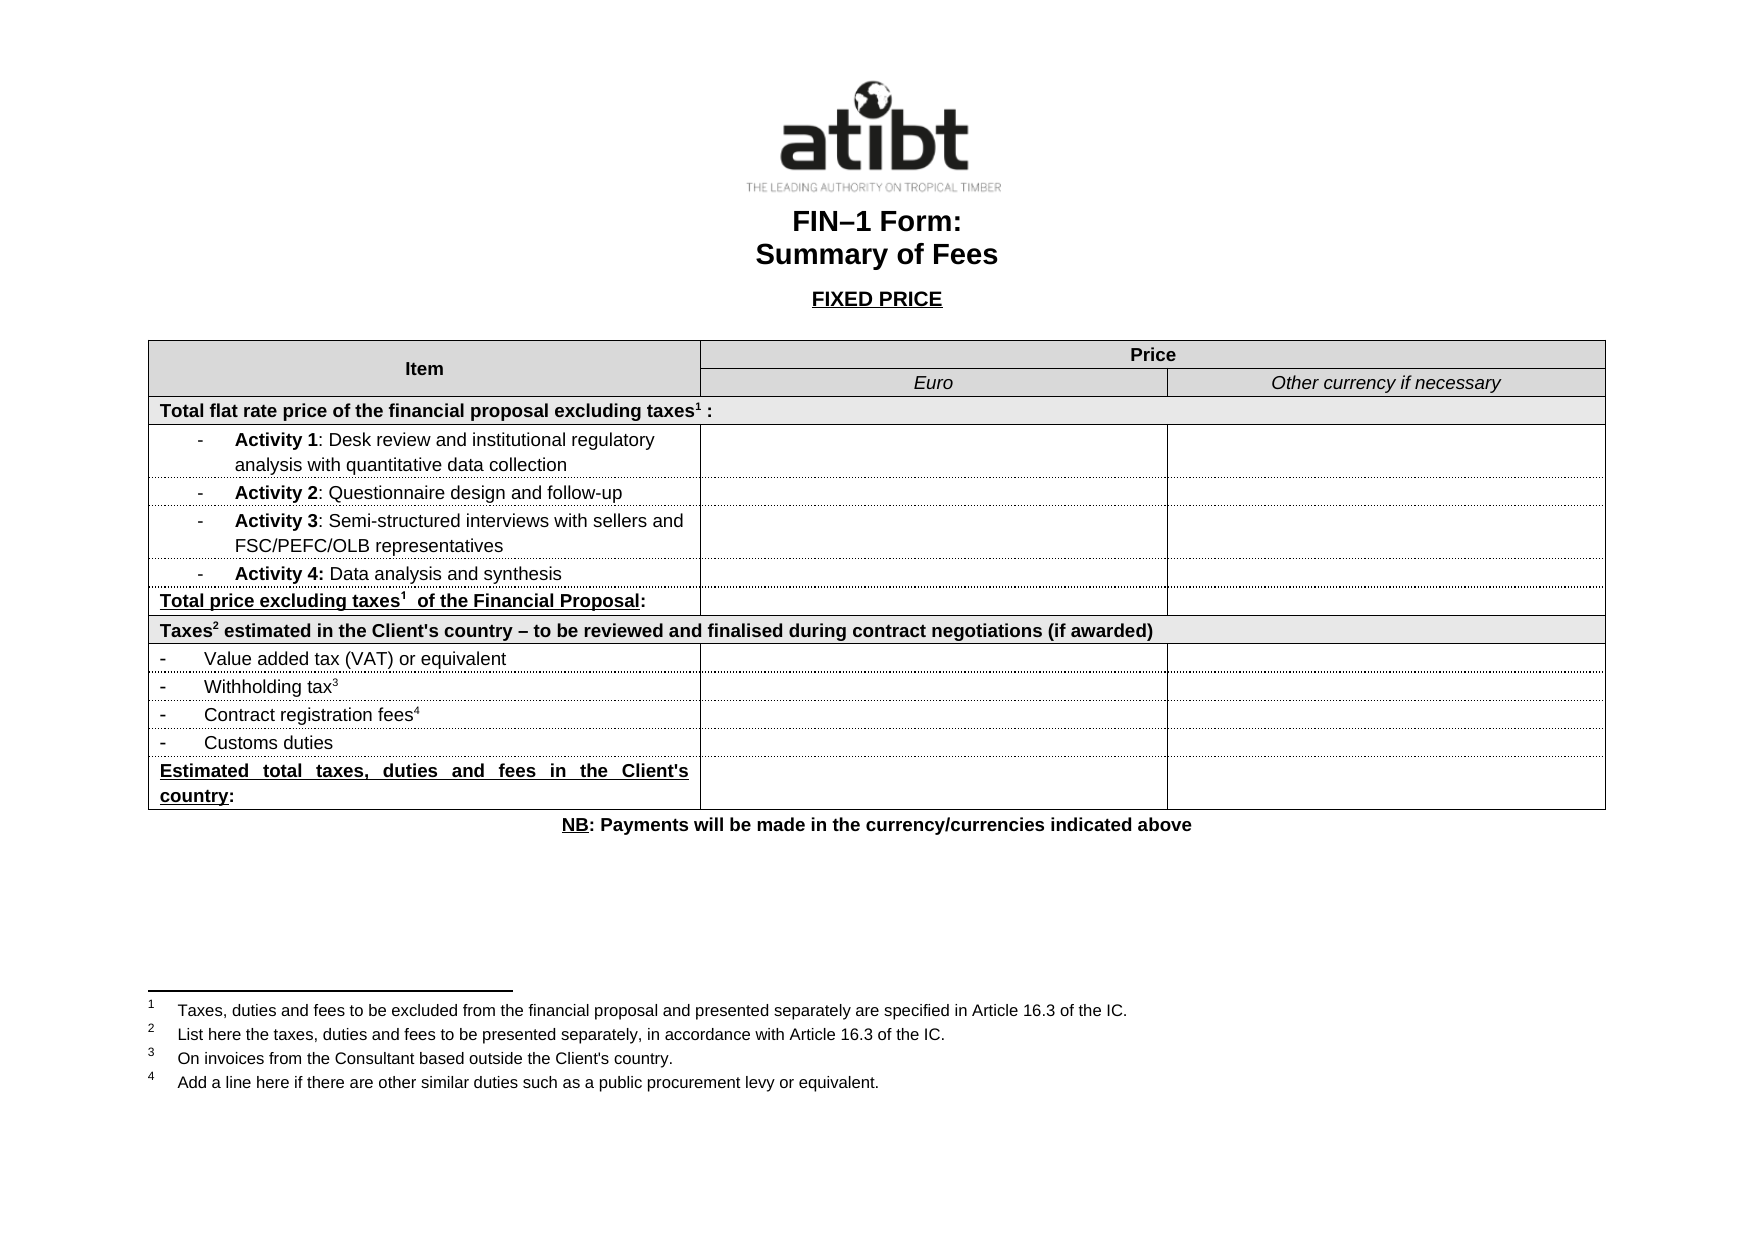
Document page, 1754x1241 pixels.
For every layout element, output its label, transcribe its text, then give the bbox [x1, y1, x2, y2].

text NB: Payments will be made in the currency/currencies indicated above [148, 810, 1606, 835]
table_cell [1168, 505, 1605, 558]
table_cell [701, 586, 1167, 615]
table_cell [701, 425, 1167, 477]
text FIXED PRICE [148, 285, 1606, 310]
table_cell Activity 1: Desk review and institutional regulatory analysis with quantitative data collection [149, 425, 700, 477]
table_cell [1168, 558, 1605, 586]
table_cell Activity 3: Semi-structured interviews with sellers and FSC/PEFC/OLB representatives [149, 505, 700, 558]
table_cell [701, 477, 1167, 505]
table_cell Total flat rate price of the financial proposal excluding taxes : [149, 397, 1605, 424]
table_cell [1168, 586, 1605, 615]
table_cell Activity 2: Questionnaire design and follow-up [149, 477, 700, 505]
table_cell [1168, 728, 1605, 756]
table_cell [1168, 425, 1605, 477]
table_cell Other currency if necessary [1168, 369, 1605, 396]
text FIN–1 Form: Summary of Fees [148, 203, 1606, 271]
table_cell [1168, 700, 1605, 728]
table_cell [701, 505, 1167, 558]
picture [731, 73, 1024, 204]
table_cell Euro [701, 369, 1167, 396]
table_cell [1168, 644, 1605, 671]
table_cell [701, 700, 1167, 728]
table_cell [1168, 671, 1605, 699]
table_cell Estimated total taxes, duties and fees in the Client's country: [149, 756, 700, 809]
table_cell [1168, 756, 1605, 809]
table_cell [701, 644, 1167, 671]
table_cell [1168, 477, 1605, 505]
table_header Price [701, 341, 1605, 368]
table_cell [701, 558, 1167, 586]
table_cell Customs duties [149, 728, 700, 756]
table_cell Contract registration fees [149, 700, 700, 728]
table_cell [701, 671, 1167, 699]
table_cell Value added tax (VAT) or equivalent [149, 644, 700, 671]
table_header Item [149, 341, 700, 396]
table_cell Total price excluding taxes1 of the Financial Proposal: [149, 586, 700, 615]
table_cell [701, 756, 1167, 809]
table_cell Withholding tax [149, 671, 700, 699]
table_cell [701, 728, 1167, 756]
table_cell Taxes estimated in the Client's country – to be reviewed and finalised during contract negotiations (if awarded) [149, 616, 1605, 643]
table_cell Activity 4: Data analysis and synthesis [149, 558, 700, 586]
